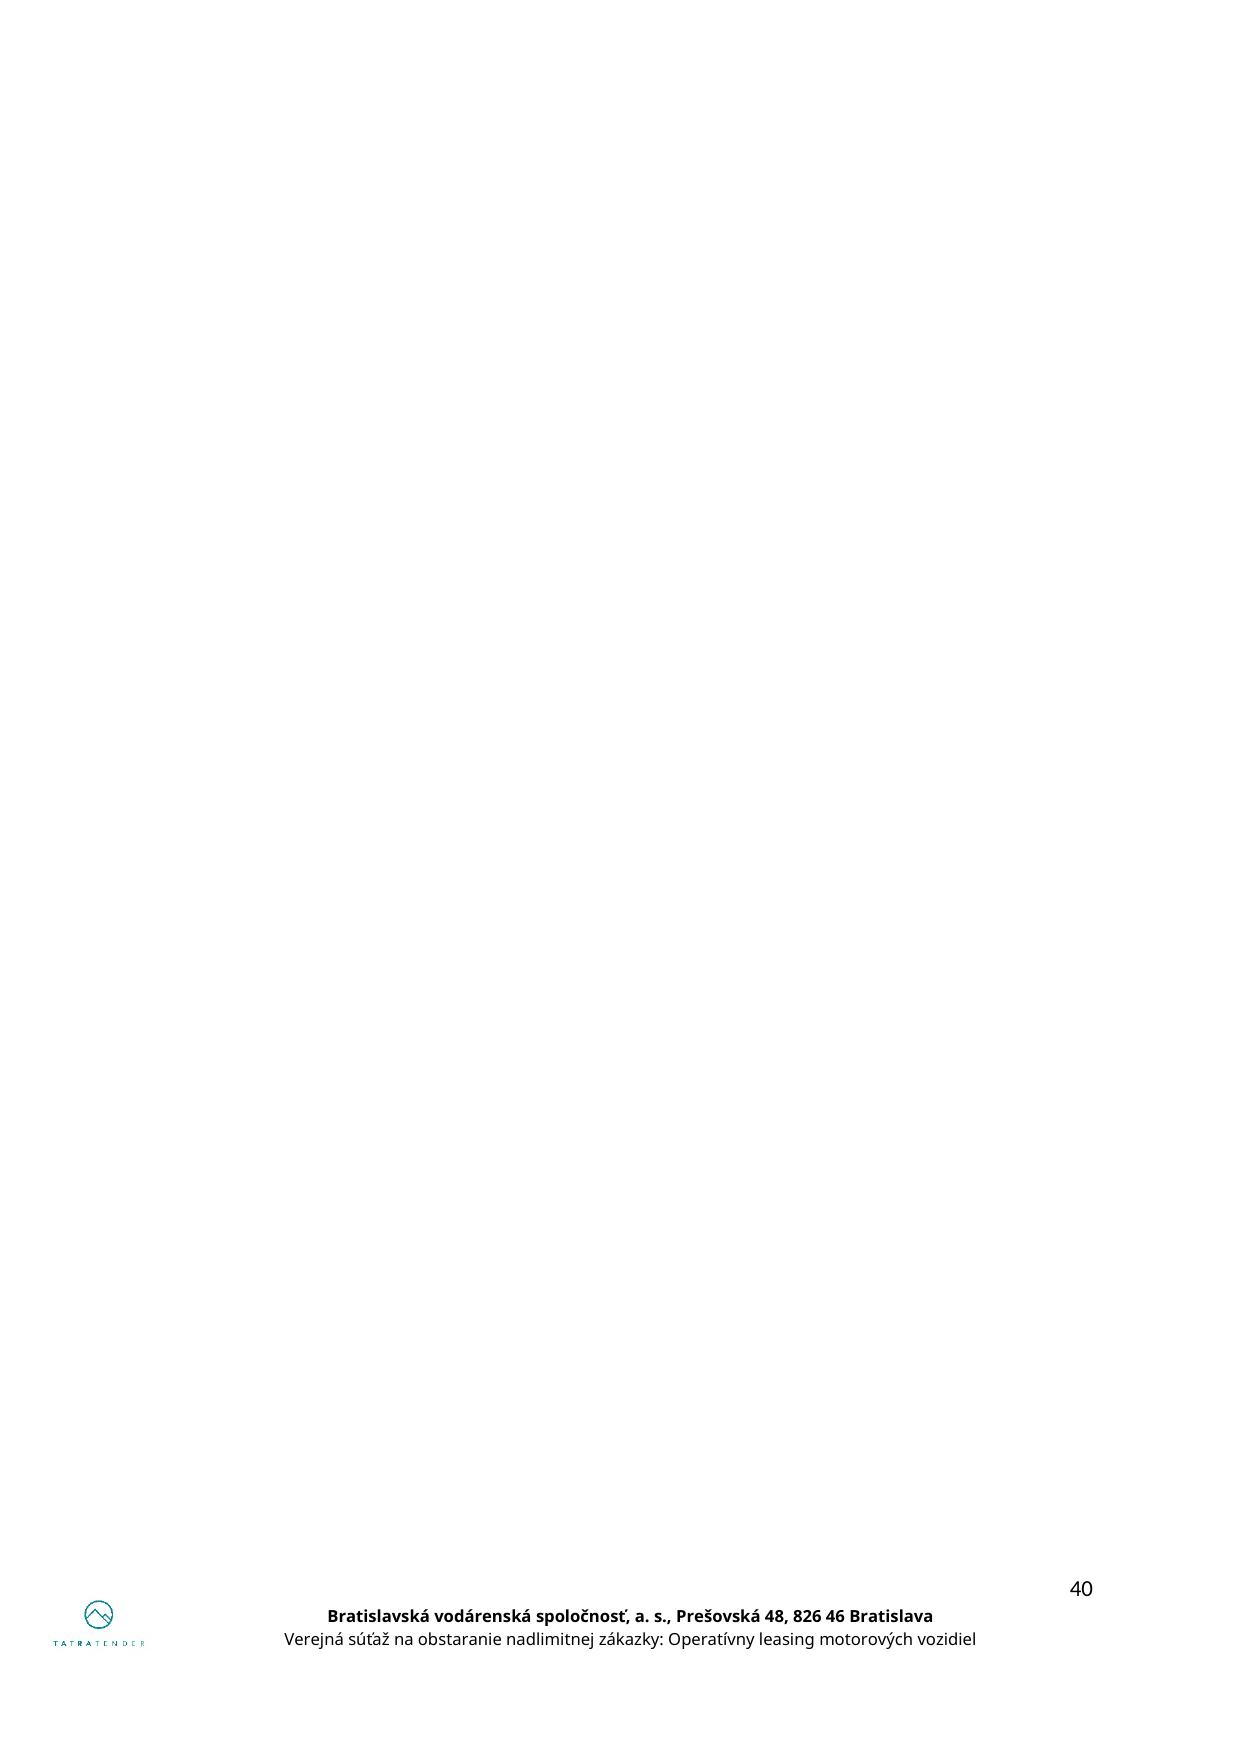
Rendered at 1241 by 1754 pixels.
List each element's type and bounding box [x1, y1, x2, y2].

picture [32, 1576, 165, 1670]
